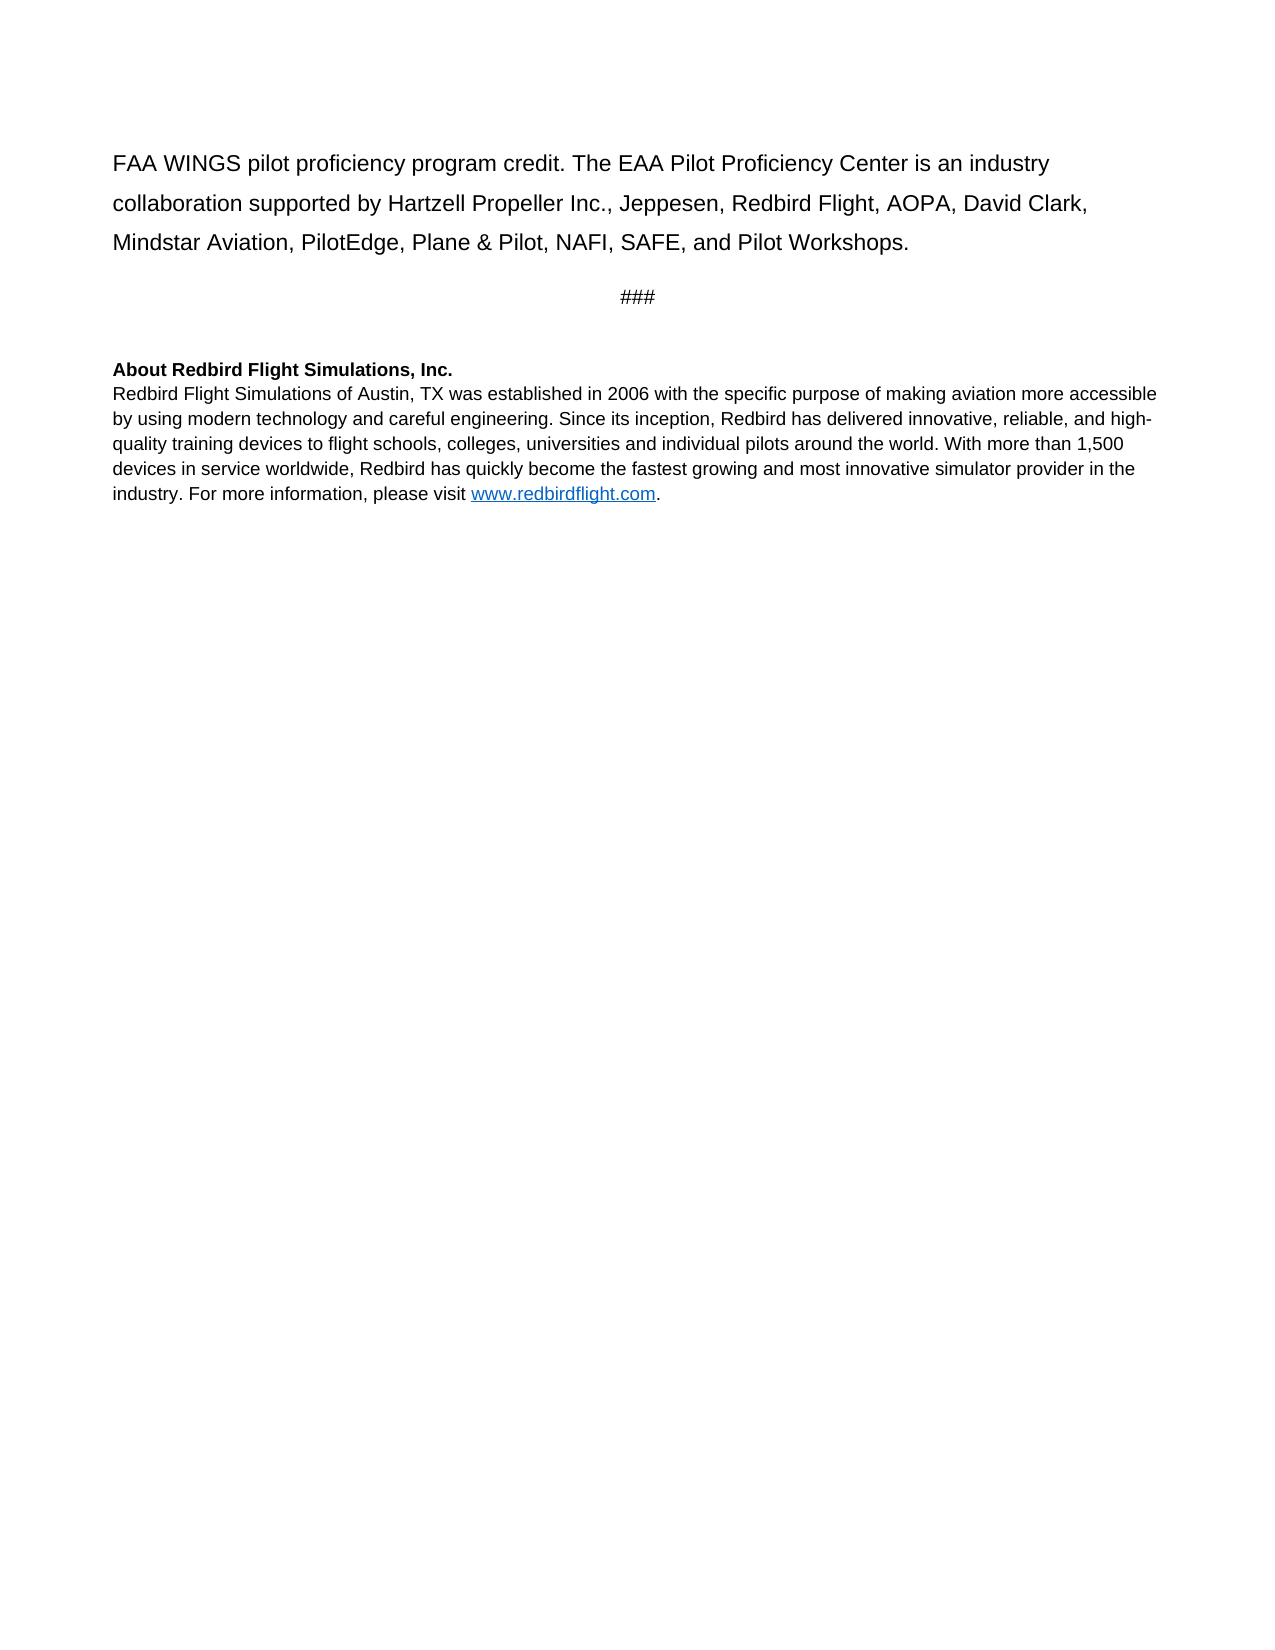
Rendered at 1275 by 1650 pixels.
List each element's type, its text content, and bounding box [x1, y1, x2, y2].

text ### [112, 285, 1162, 309]
text About Redbird Flight Simulations, Inc. Redbird Flight Simulations of Austin, TX was established in 2006 with the specific purpose of making aviation more accessible by using modern technology and careful engineering. Since its inception, Redbird has delivered innovative, reliable, and high-quality training devices to flight schools, colleges, universities and individual pilots around the world. With more than 1,500 devices in service worldwide, Redbird has quickly become the fastest growing and most innovative simulator provider in the industry. For more information, please visit www.redbirdflight.com. [112, 358, 1162, 504]
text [112, 150, 1162, 255]
